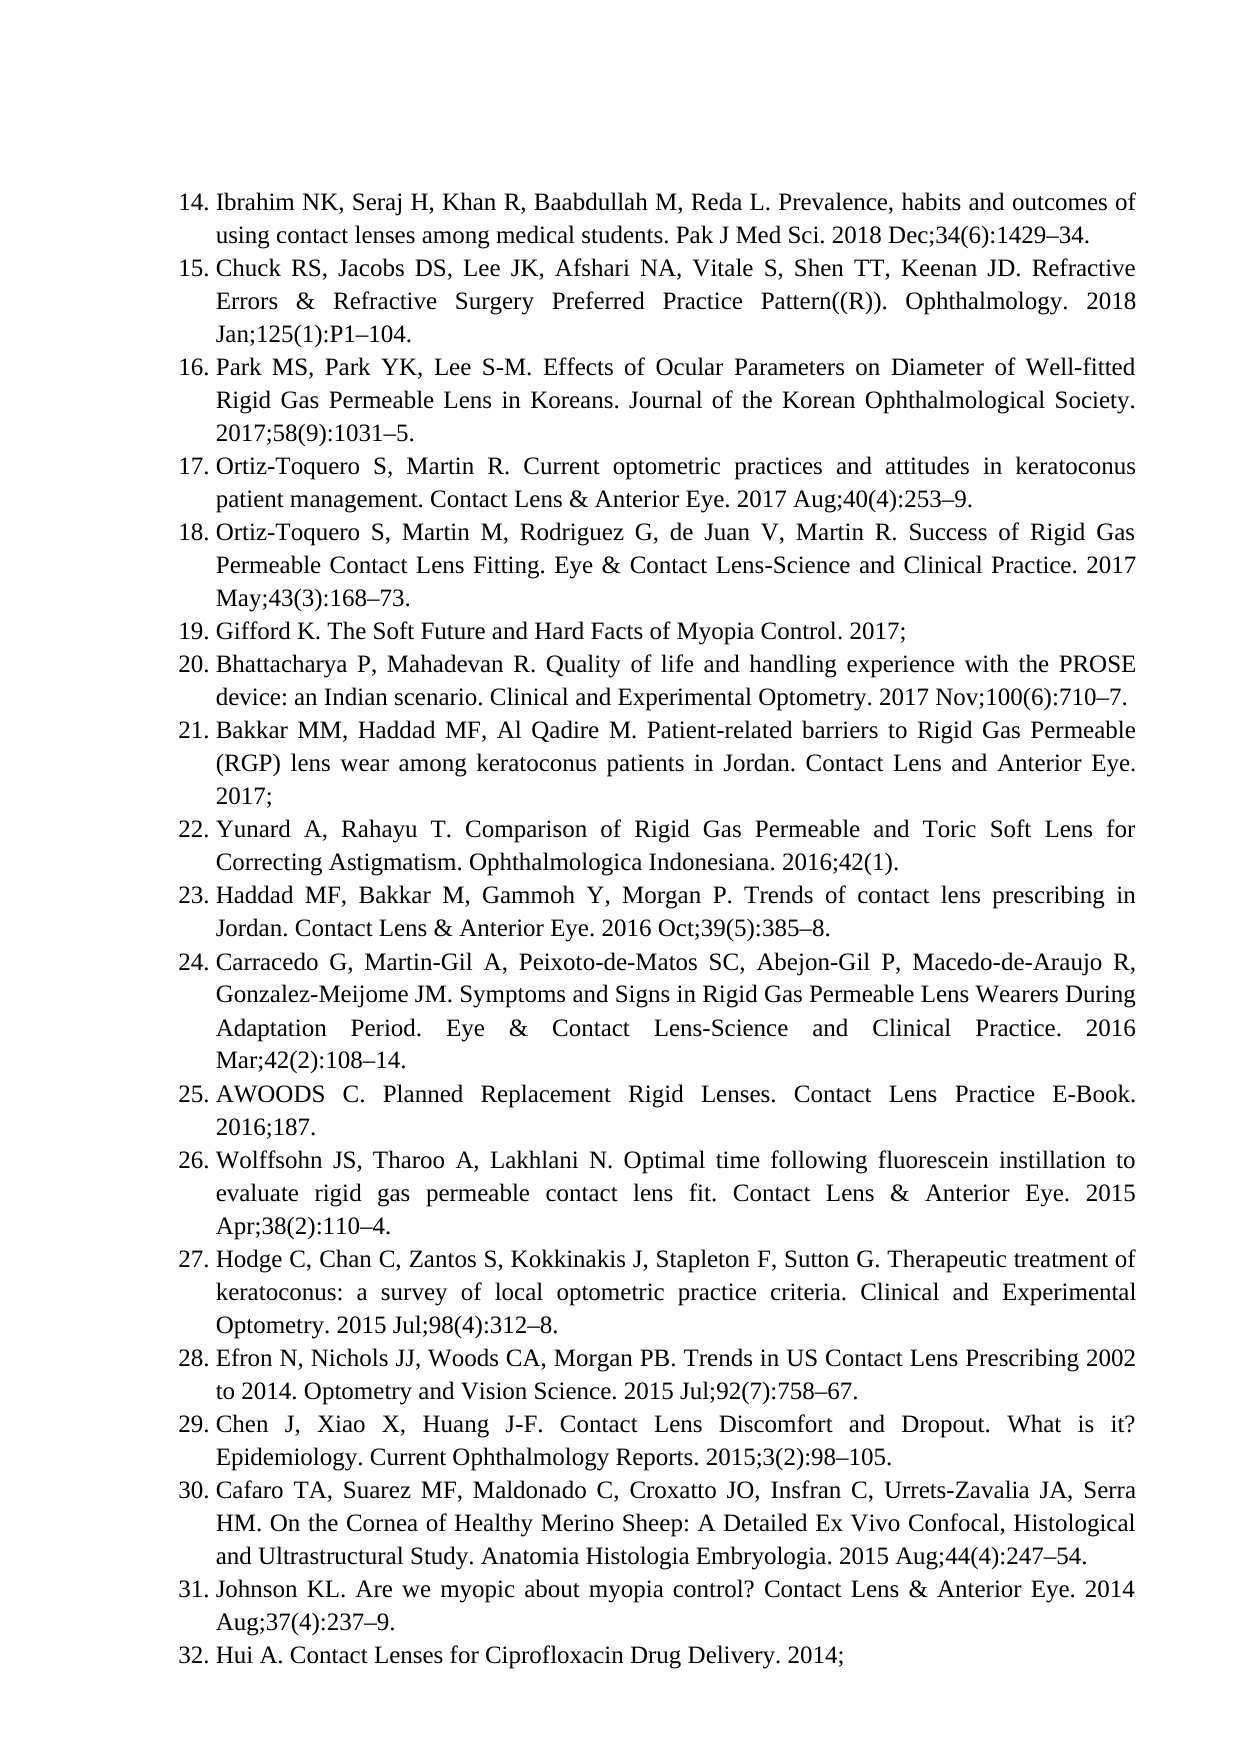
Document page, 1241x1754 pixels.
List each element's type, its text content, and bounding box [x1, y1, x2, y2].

list Ortiz-Toquero S, Martin R. Current optometric practices and attitudes in keratoconus patient management. Contact Lens & Anterior Eye. 2017 Aug;40(4):253–9. [178, 451, 1137, 513]
list Yunard A, Rahayu T. Comparison of Rigid Gas Permeable and Toric Soft Lens for Correcting Astigmatism. Ophthalmologica Indonesiana. 2016;42(1). [178, 814, 1137, 876]
list Hodge C, Chan C, Zantos S, Kokkinakis J, Stapleton F, Sutton G. Therapeutic treatment of keratoconus: a survey of local optometric practice criteria. Clinical and Experimental Optometry. 2015 Jul;98(4):312–8. [178, 1244, 1137, 1338]
list AWOODS C. Planned Replacement Rigid Lenses. Contact Lens Practice E-Book. 2016;187. [178, 1079, 1137, 1140]
list Cafaro TA, Suarez MF, Maldonado C, Croxatto JO, Insfran C, Urrets-Zavalia JA, Serra HM. On the Cornea of Healthy Merino Sheep: A Detailed Ex Vivo Confocal, Histological and Ultrastructural Study. Anatomia Histologia Embryologia. 2015 Aug;44(4):247–54. [178, 1475, 1137, 1570]
list Chen J, Xiao X, Huang J-F. Contact Lens Discomfort and Dropout. What is it? Epidemiology. Current Ophthalmology Reports. 2015;3(2):98–105. [178, 1409, 1137, 1471]
list Gifford K. The Soft Future and Hard Facts of Myopia Control. 2017; [178, 616, 1137, 645]
list Wolffsohn JS, Tharoo A, Lakhlani N. Optimal time following fluorescein instillation to evaluate rigid gas permeable contact lens fit. Contact Lens & Anterior Eye. 2015 Apr;38(2):110–4. [178, 1145, 1137, 1239]
list Hui A. Contact Lenses for Ciprofloxacin Drug Delivery. 2014; [178, 1640, 1137, 1669]
list Haddad MF, Bakkar M, Gammoh Y, Morgan P. Trends of contact lens prescribing in Jordan. Contact Lens & Anterior Eye. 2016 Oct;39(5):385–8. [178, 881, 1137, 942]
list Bhattacharya P, Mahadevan R. Quality of life and handling experience with the PROSE device: an Indian scenario. Clinical and Experimental Optometry. 2017 Nov;100(6):710–7. [178, 649, 1137, 711]
list Ibrahim NK, Seraj H, Khan R, Baabdullah M, Reda L. Prevalence, habits and outcomes of using contact lenses among medical students. Pak J Med Sci. 2018 Dec;34(6):1429–34. [178, 187, 1137, 249]
list Carracedo G, Martin-Gil A, Peixoto-de-Matos SC, Abejon-Gil P, Macedo-de-Araujo R, Gonzalez-Meijome JM. Symptoms and Signs in Rigid Gas Permeable Lens Wearers During Adaptation Period. Eye & Contact Lens-Science and Clinical Practice. 2016 Mar;42(2):108–14. [178, 947, 1137, 1074]
list Ortiz-Toquero S, Martin M, Rodriguez G, de Juan V, Martin R. Success of Rigid Gas Permeable Contact Lens Fitting. Eye & Contact Lens-Science and Clinical Practice. 2017 May;43(3):168–73. [178, 517, 1137, 612]
list Park MS, Park YK, Lee S-M. Effects of Ocular Parameters on Diameter of Well-fitted Rigid Gas Permeable Lens in Koreans. Journal of the Korean Ophthalmological Society. 2017;58(9):1031–5. [178, 352, 1137, 447]
list Johnson KL. Are we myopic about myopia control? Contact Lens & Anterior Eye. 2014 Aug;37(4):237–9. [178, 1574, 1137, 1636]
list Efron N, Nichols JJ, Woods CA, Morgan PB. Trends in US Contact Lens Prescribing 2002 to 2014. Optometry and Vision Science. 2015 Jul;92(7):758–67. [178, 1343, 1137, 1404]
list Bakkar MM, Haddad MF, Al Qadire M. Patient-related barriers to Rigid Gas Permeable (RGP) lens wear among keratoconus patients in Jordan. Contact Lens and Anterior Eye. 2017; [178, 715, 1137, 810]
list Chuck RS, Jacobs DS, Lee JK, Afshari NA, Vitale S, Shen TT, Keenan JD. Refractive Errors & Refractive Surgery Preferred Practice Pattern((R)). Ophthalmology. 2018 Jan;125(1):P1–104. [178, 253, 1137, 348]
